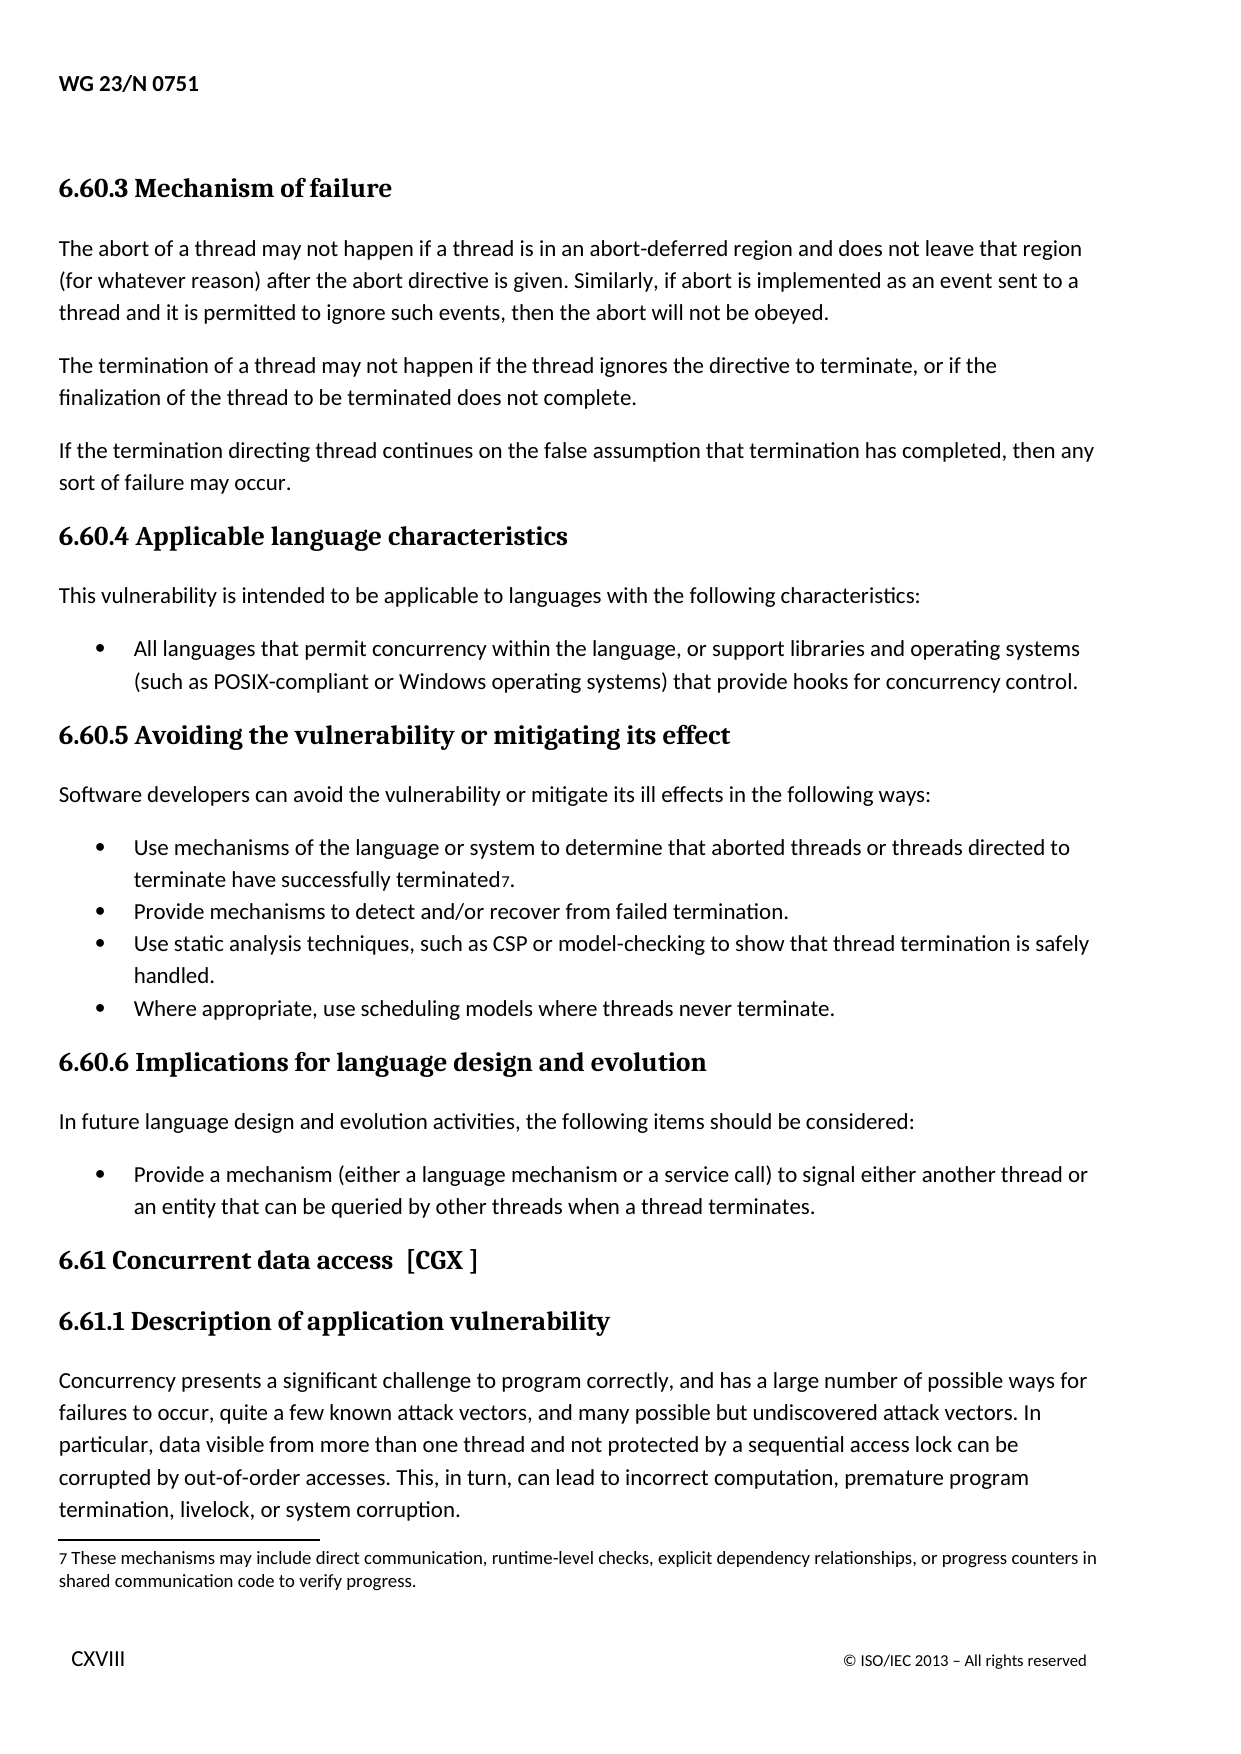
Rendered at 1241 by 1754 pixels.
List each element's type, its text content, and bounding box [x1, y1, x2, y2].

text The termination of a thread may not happen if the thread ignores the directive to terminate, or if the finalization of the thread to be terminated does not complete. [58, 351, 1099, 411]
list Use mechanisms of the language or system to determine that aborted threads or threads directed to terminate have successfully terminated. [96, 833, 1099, 893]
text Concurrency presents a significant challenge to program correctly, and has a large number of possible ways for failures to occur, quite a few known attack vectors, and many possible but undiscovered attack vectors. In particular, data visible from more than one thread and not protected by a sequential access lock can be corrupted by out-of-order accesses. This, in turn, can lead to incorrect computation, premature program termination, livelock, or system corruption. [58, 1366, 1099, 1523]
text This vulnerability is intended to be applicable to languages with the following characteristics: [58, 582, 1099, 609]
subtitle 6.60.5 Avoiding the vulnerability or mitigating its effect [58, 720, 1099, 751]
list Where appropriate, use scheduling models where threads never terminate. [96, 994, 1099, 1022]
text The abort of a thread may not happen if a thread is in an abort-deferred region and does not leave that region (for whatever reason) after the abort directive is given. Similarly, if abort is implemented as an event sent to a thread and it is permitted to ignore such events, then the abort will not be obeyed. [58, 234, 1099, 326]
subtitle 6.60.3 Mechanism of failure [58, 173, 1099, 205]
text In future language design and evolution activities, the following items should be considered: [58, 1107, 1099, 1135]
subtitle 6.61.1 Description of application vulnerability [58, 1306, 1099, 1337]
list Use static analysis techniques, such as CSP or model-checking to show that thread termination is safely handled. [96, 929, 1099, 990]
list All languages that permit concurrency within the language, or support libraries and operating systems (such as POSIX-compliant or Windows operating systems) that provide hooks for concurrency control. [96, 634, 1099, 695]
list Provide a mechanism (either a language mechanism or a service call) to signal either another thread or an entity that can be queried by other threads when a thread terminates. [96, 1160, 1099, 1220]
text Software developers can avoid the vulnerability or mitigate its ill effects in the following ways: [58, 780, 1099, 808]
text If the termination directing thread continues on the false assumption that termination has completed, then any sort of failure may occur. [58, 436, 1099, 496]
subtitle 6.60.4 Applicable language characteristics [58, 521, 1099, 553]
list Provide mechanisms to detect and/or recover from failed termination. [96, 897, 1099, 925]
subtitle 6.60.6 Implications for language design and evolution [58, 1047, 1099, 1078]
subtitle 6.61 Concurrent data access [CGX ] [58, 1245, 1099, 1276]
